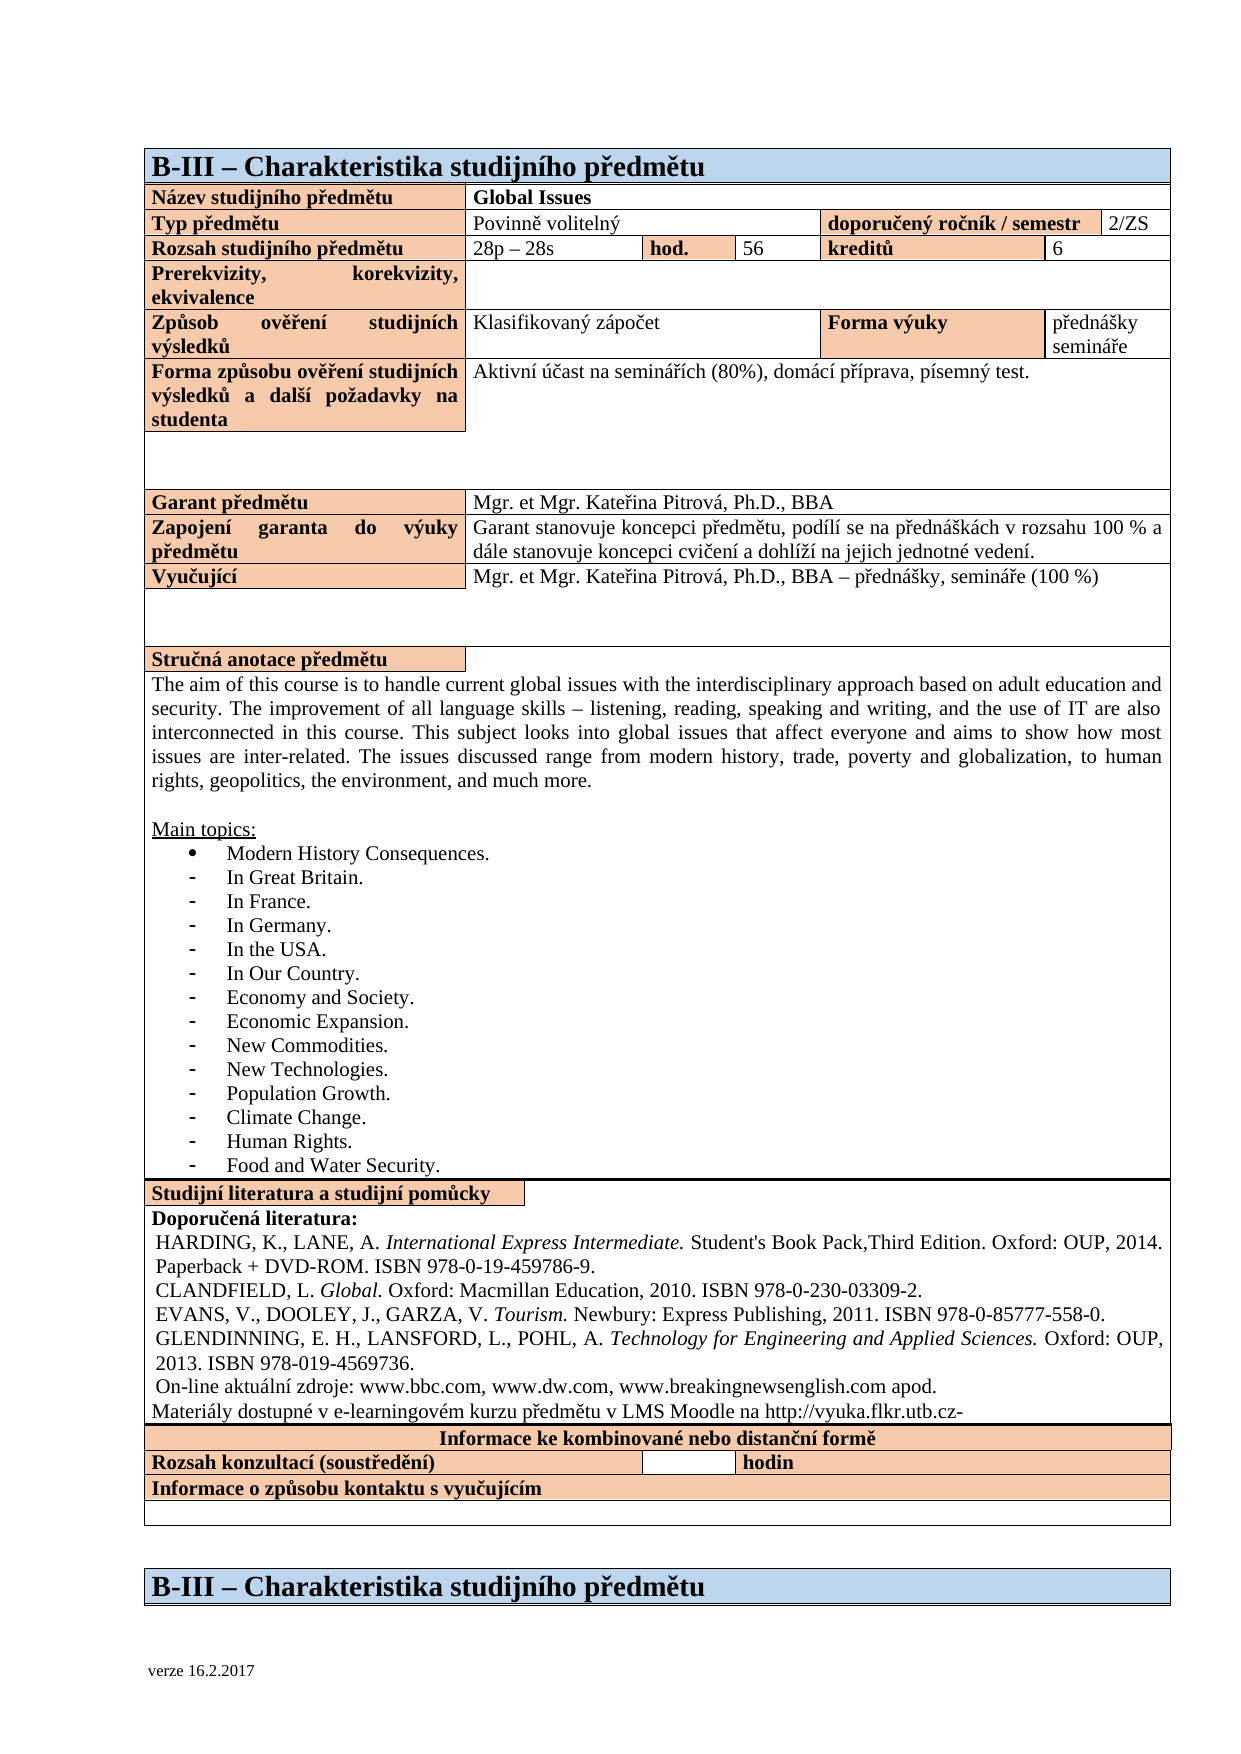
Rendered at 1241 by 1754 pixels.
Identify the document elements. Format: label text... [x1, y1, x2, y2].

table_cell Vyučující [145, 564, 465, 588]
table_cell hod. [643, 236, 735, 259]
table_cell [145, 1501, 1170, 1524]
table_cell Forma způsobu ověření studijních výsledků a další požadavky na studenta [145, 359, 465, 431]
table_cell Garant předmětu [145, 490, 465, 514]
table_cell přednášky semináře [1046, 310, 1170, 358]
table_cell Stručná anotace předmětu [145, 647, 465, 671]
table_cell Rozsah studijního předmětu [145, 236, 465, 259]
table_cell [466, 647, 1170, 671]
table_cell Forma výuky [821, 310, 1044, 358]
table_cell 28p – 28s [466, 236, 642, 259]
table_cell Mgr. et Mgr. Kateřina Pitrová, Ph.D., BBA – přednášky, semináře (100 %) [466, 564, 1170, 588]
table_cell [643, 1451, 735, 1474]
table_cell [145, 431, 1170, 489]
table_header B-III – Charakteristika studijního předmětu [145, 1569, 1170, 1603]
table_cell 6 [1046, 236, 1170, 259]
table_cell Název studijního předmětu [145, 185, 465, 209]
table_cell Způsob ověření studijních výsledků [145, 310, 465, 358]
table_cell hodin [736, 1451, 1170, 1474]
table_cell Mgr. et Mgr. Kateřina Pitrová, Ph.D., BBA [466, 490, 1170, 514]
table_cell Prerekvizity, korekvizity, ekvivalence [145, 261, 465, 309]
table_cell Povinně volitelný [466, 210, 820, 234]
table_cell Studijní literatura a studijní pomůcky [145, 1181, 524, 1205]
table_cell Zapojení garanta do výuky předmětu [145, 515, 465, 563]
table_cell 56 [736, 236, 820, 259]
table_cell Garant stanovuje koncepci předmětu, podílí se na přednáškách v rozsahu 100 % a dále stanovuje koncepci cvičení a dohlíží na jejich jednotné vedení. [466, 515, 1170, 563]
table_header B-III – Charakteristika studijního předmětu [145, 149, 1170, 182]
table_cell Rozsah konzultací (soustředění) [145, 1451, 642, 1474]
table_cell The aim of this course is to handle current global issues with the interdisciplinary approach based on adult education and security. The improvement of all language skills – listening, reading, speaking and writing, and the use of IT are also interconnected in this course. This subject looks into global issues that affect everyone and aims to show how most issues are inter-related. The issues discussed range from modern history, trade, poverty and globalization, to human rights, geopolitics, the environment, and much more. Main topics: Modern History Consequences. In Great Britain. In France. In Germany. In the USA. In Our Country. Economy and Society. Economic Expansion. New Commodities. New Technologies. Population Growth. Climate Change. Human Rights. Food and Water Security. [145, 671, 1170, 1177]
table_cell 2/ZS [1102, 210, 1170, 234]
table_cell Informace ke kombinované nebo distanční formě [145, 1426, 1171, 1450]
table_cell [145, 588, 1170, 646]
table_cell Klasifikovaný zápočet [466, 310, 820, 358]
table_cell Informace o způsobu kontaktu s vyučujícím [145, 1475, 1170, 1499]
table_cell kreditů [821, 236, 1044, 259]
table_cell [466, 261, 1170, 309]
table_cell doporučený ročník / semestr [821, 210, 1101, 234]
table_cell Doporučená literatura: HARDING, K., LANE, A. International Express Intermediate. Student's Book Pack,Third Edition. Oxford: OUP, 2014. Paperback + DVD-ROM. ISBN 978-0-19-459786-9. CLANDFIELD, L. Global. Oxford: Macmillan Education, 2010. ISBN 978-0-230-03309-2. EVANS, V., DOOLEY, J., GARZA, V. Tourism. Newbury: Express Publishing, 2011. ISBN 978-0-85777-558-0. GLENDINNING, E. H., LANSFORD, L., POHL, A. Technology for Engineering and Applied Sciences. Oxford: OUP, 2013. ISBN 978-019-4569736. On-line aktuální zdroje: www.bbc.com, www.dw.com, www.breakingnewsenglish.com apod. Materiály dostupné v e-learningovém kurzu předmětu v LMS Moodle na http://vyuka.flkr.utb.cz- [145, 1205, 1170, 1423]
table_cell Aktivní účast na seminářích (80%), domácí příprava, písemný test. [466, 359, 1170, 431]
table_cell [525, 1181, 1170, 1205]
table_cell Global Issues [466, 185, 1170, 209]
table_cell Typ předmětu [145, 210, 465, 234]
